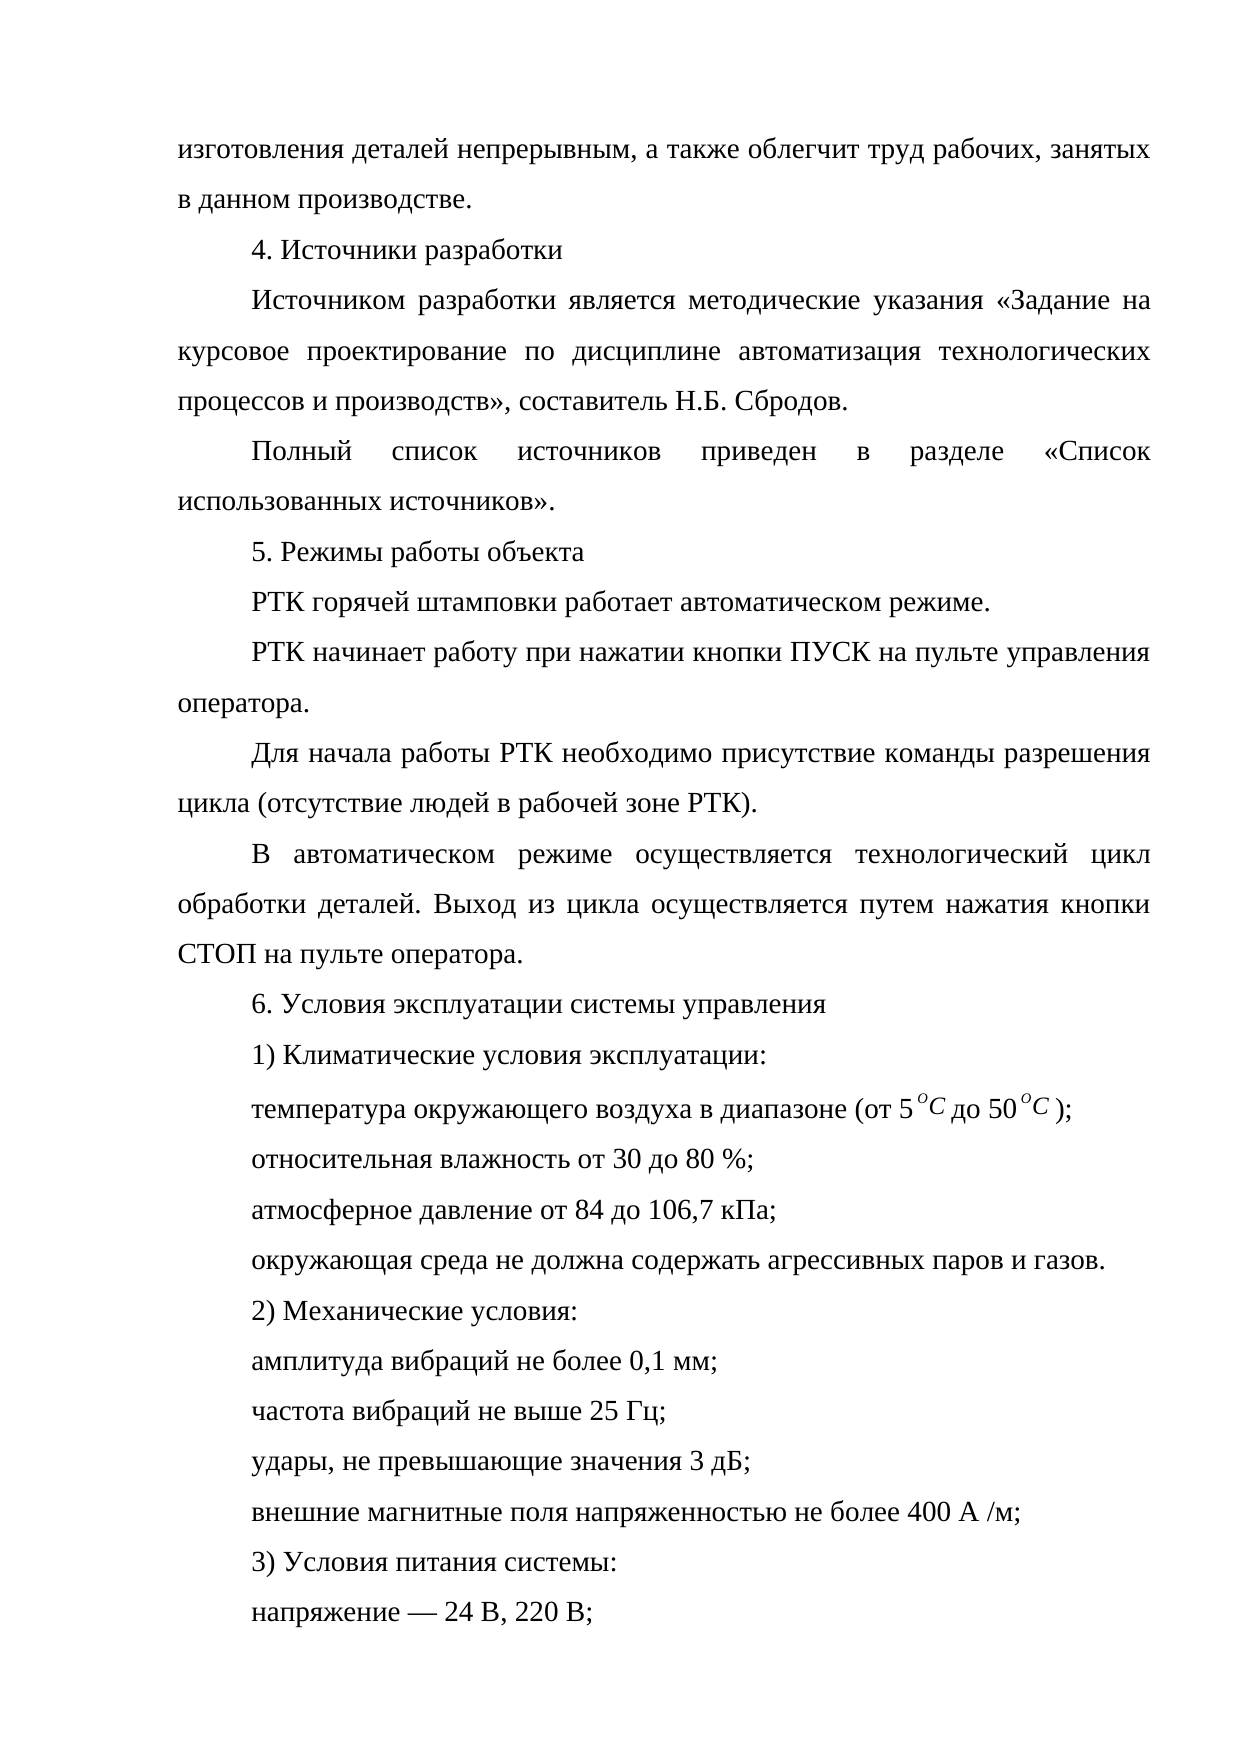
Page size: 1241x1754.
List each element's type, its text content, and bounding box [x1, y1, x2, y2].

text Источником разработки является методические указания «Задание на курсовое проектирование по дисциплине автоматизация технологических процессов и производств», составитель Н.Б. Сбродов. [177, 282, 1152, 416]
text 4. Источники разработки [177, 232, 1152, 266]
text РТК горячей штамповки работает автоматическом режиме. [177, 584, 1152, 618]
text 6. Условия эксплуатации системы управления [177, 987, 1152, 1020]
text внешние магнитные поля напряженностью не более 400 А /м; [177, 1494, 1152, 1527]
text Для начала работы РТК необходимо присутствие команды разрешения цикла (отсутствие людей в рабочей зоне РТК). [177, 735, 1152, 819]
text 2) Механические условия: [177, 1293, 1152, 1326]
text напряжение — 24 В, 220 В; [177, 1594, 1152, 1628]
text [177, 131, 1152, 215]
text частота вибраций не выше 25 Гц; [177, 1393, 1152, 1427]
text атмосферное давление от 84 до 106,7 кПа; [177, 1192, 1152, 1226]
text 3) Условия питания системы: [177, 1544, 1152, 1578]
text Полный список источников приведен в разделе «Список использованных источников». [177, 433, 1152, 517]
text РТК начинает работу при нажатии кнопки ПУСК на пульте управления оператора. [177, 634, 1152, 718]
text 5. Режимы работы объекта [177, 534, 1152, 567]
text В автоматическом режиме осуществляется технологический цикл обработки деталей. Выход из цикла осуществляется путем нажатия кнопки СТОП на пульте оператора. [177, 836, 1152, 970]
text относительная влажность от 30 до 80 %; [177, 1142, 1152, 1175]
text удары, не превышающие значения 3 дБ; [177, 1443, 1152, 1477]
text окружающая среда не должна содержать агрессивных паров и газов. [177, 1242, 1152, 1276]
text 1) Климатические условия эксплуатации: [177, 1037, 1152, 1071]
text температура окружающего воздуха в диапазоне (от 5до 50); [177, 1087, 1152, 1125]
text амплитуда вибраций не более 0,1 мм; [177, 1343, 1152, 1376]
